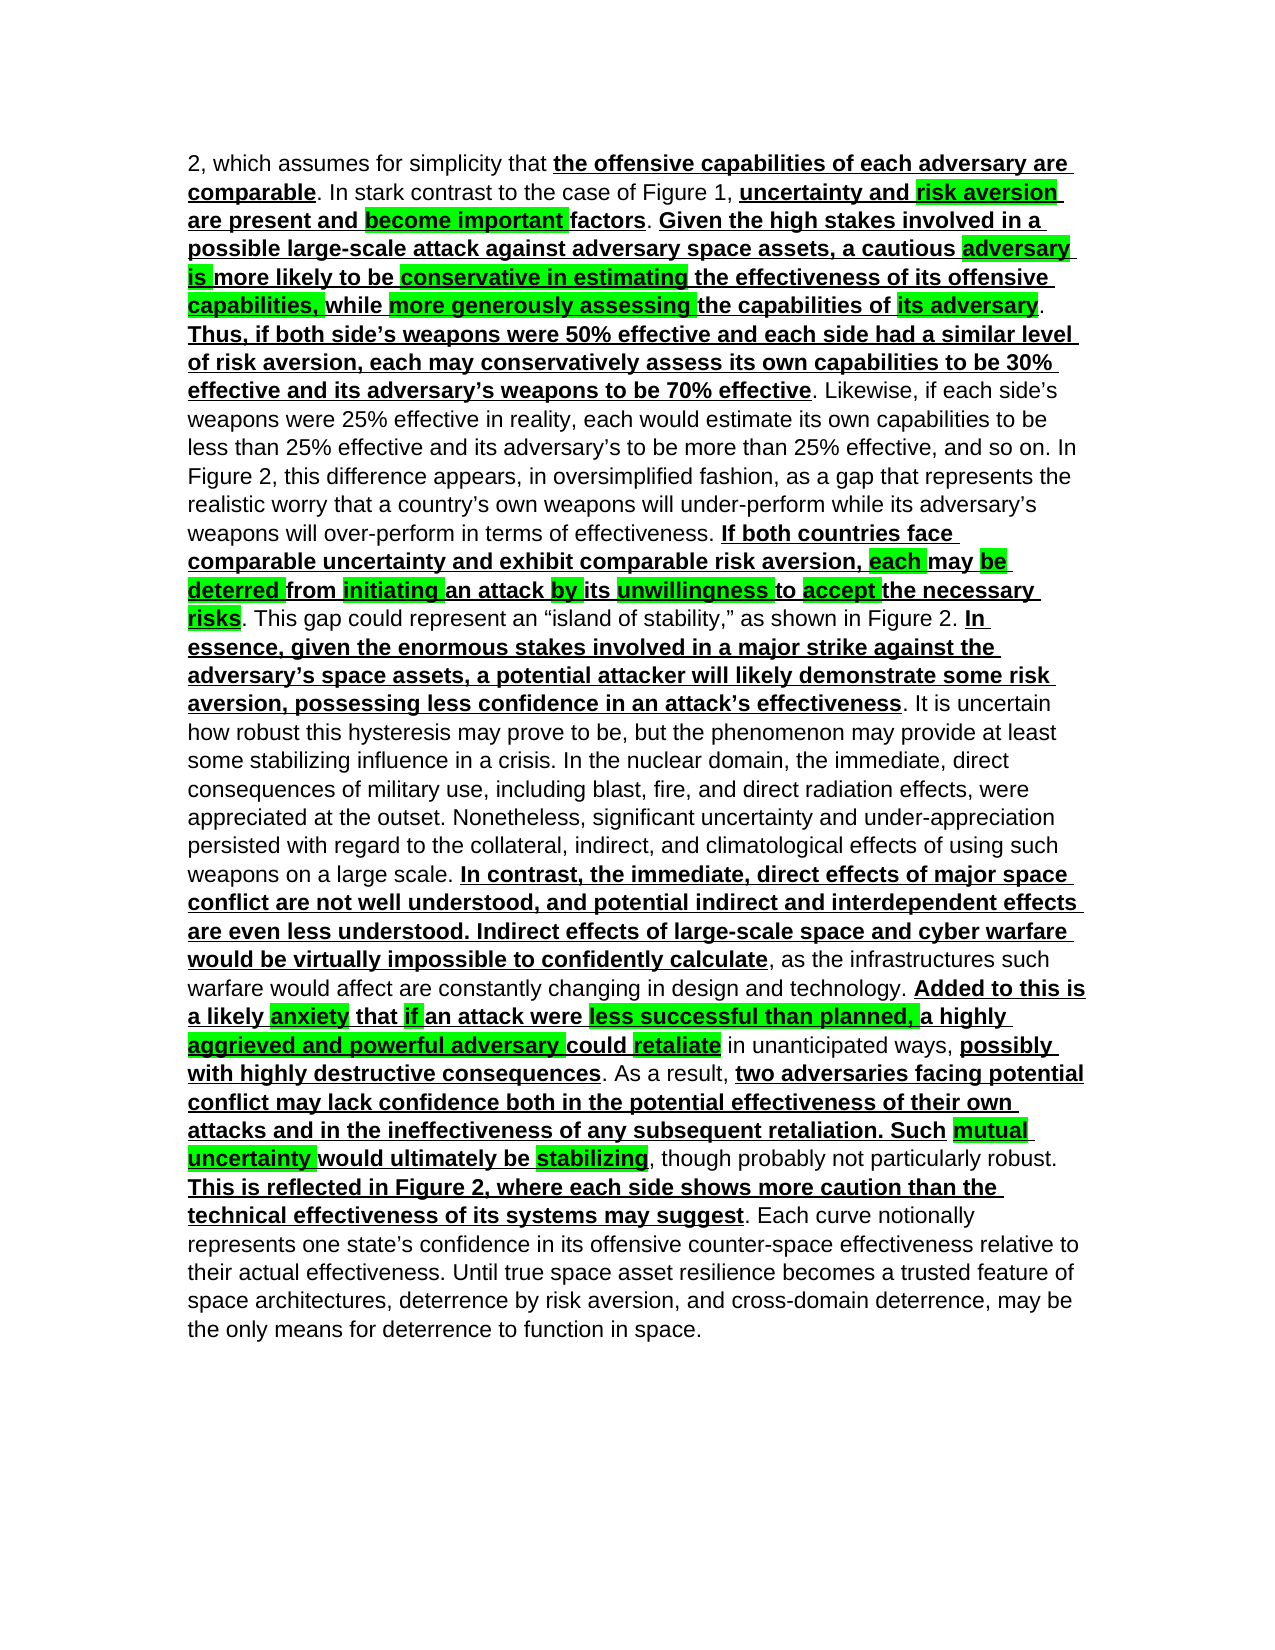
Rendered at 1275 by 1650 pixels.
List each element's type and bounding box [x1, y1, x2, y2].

text [187, 150, 1087, 1342]
